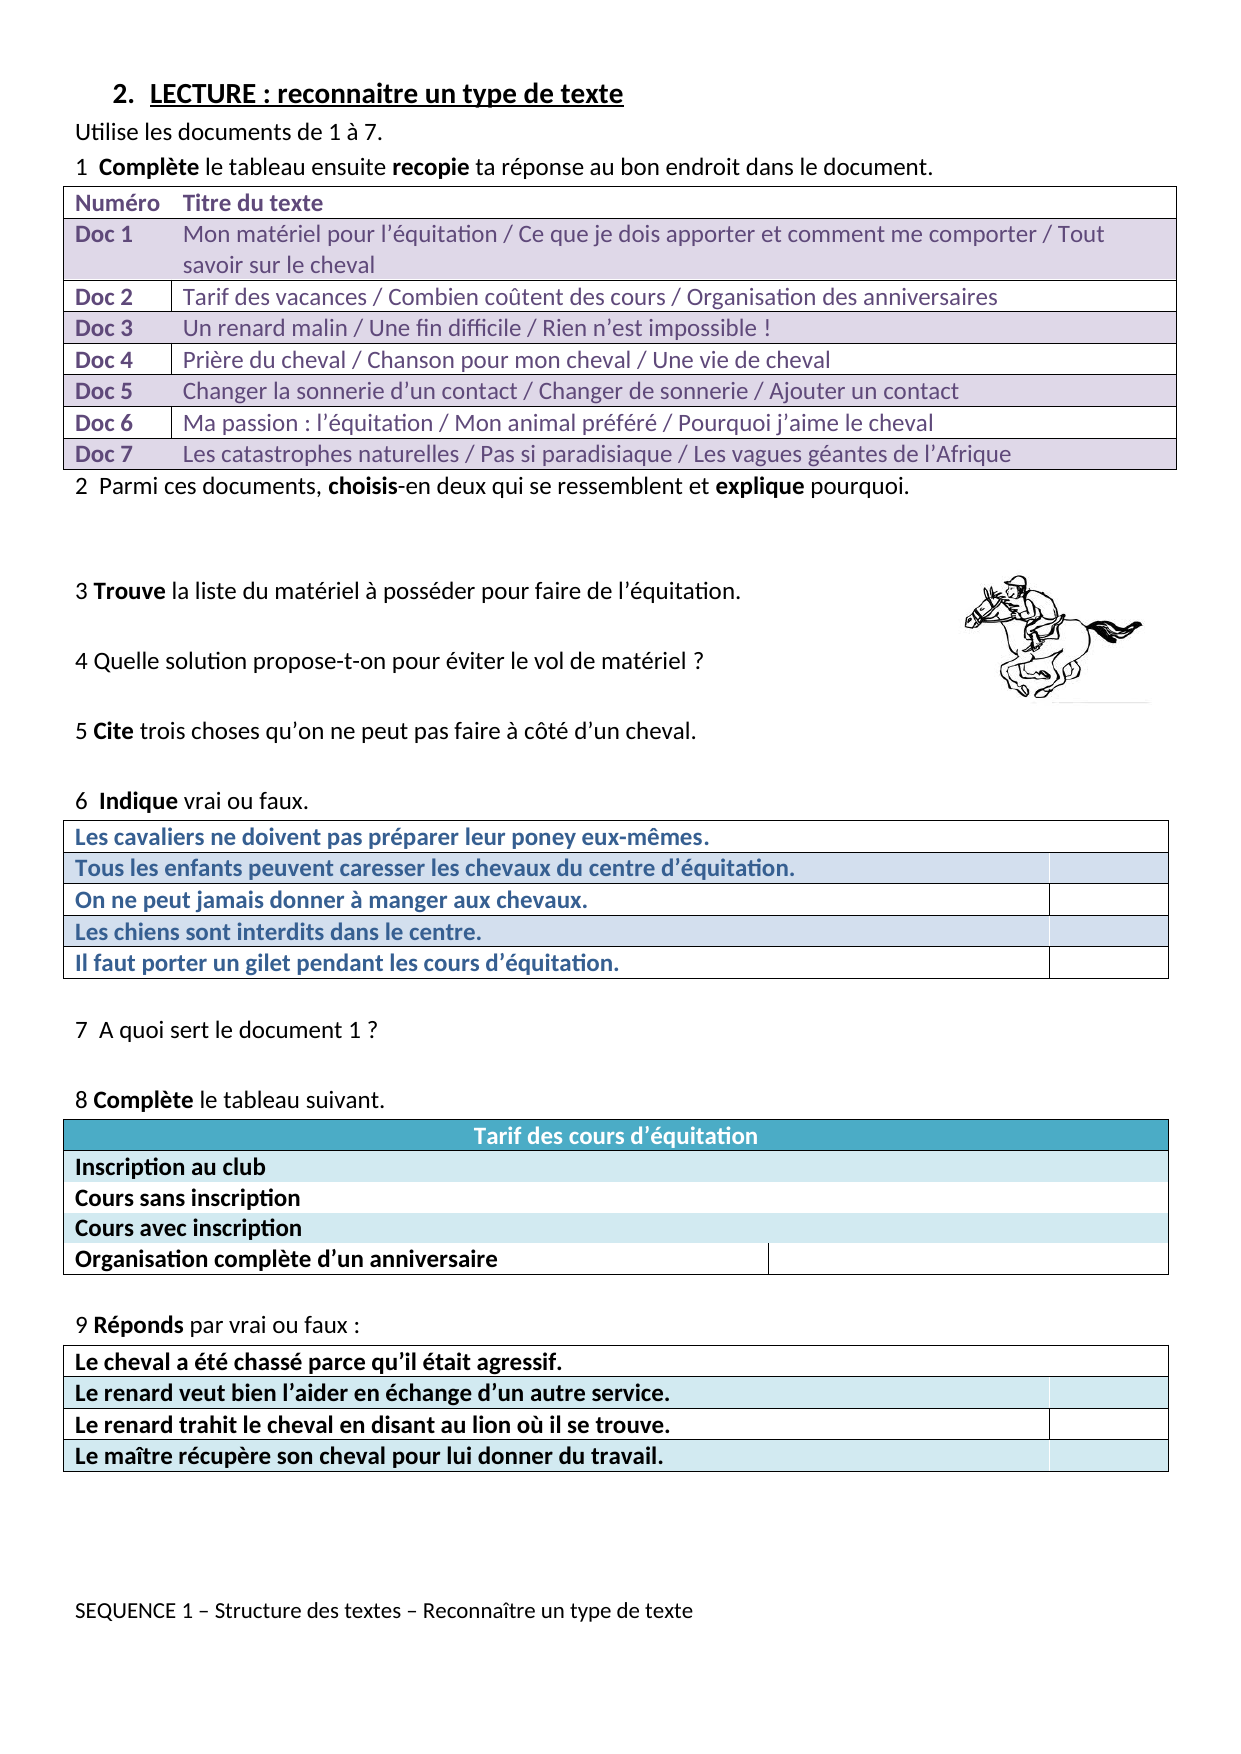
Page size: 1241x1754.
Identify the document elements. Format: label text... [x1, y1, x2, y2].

table_cell [1050, 1409, 1168, 1439]
table_cell Doc 3 [64, 312, 171, 343]
table_header Numéro [64, 187, 171, 217]
text 3 Trouve la liste du matériel à posséder pour faire de l’équitation. [75, 575, 929, 606]
table_cell Le renard trahit le cheval en disant au lion où il se trouve. [64, 1409, 1049, 1439]
table_cell Les chiens sont interdits dans le centre. [64, 916, 1049, 946]
table_cell Doc 2 [64, 281, 171, 311]
table_cell [769, 1151, 1168, 1182]
table_cell [769, 1182, 1168, 1212]
table_cell [769, 1243, 1168, 1273]
table_cell [1050, 1377, 1168, 1408]
text 4 Quelle solution propose-t-on pour éviter le vol de matériel ? [75, 645, 929, 676]
table_cell Doc 6 [64, 407, 171, 437]
table_header Titre du texte [171, 187, 1176, 217]
table_cell [1050, 916, 1168, 946]
table_cell Les catastrophes naturelles / Pas si paradisiaque / Les vagues géantes de l’Afrique [171, 439, 1176, 469]
list LECTURE : reconnaitre un type de texte [112, 75, 1165, 111]
text 2 Parmi ces documents, choisis-en deux qui se ressemblent et explique pourquoi. [75, 470, 1165, 501]
table_header Le cheval a été chassé parce qu’il était agressif. [64, 1346, 1049, 1376]
table_header Tarif des cours d’équitation [64, 1120, 1168, 1150]
table_cell Cours avec inscription [64, 1213, 769, 1243]
text 5 Cite trois choses qu’on ne peut pas faire à côté d’un cheval. [75, 715, 1165, 746]
text Utilise les documents de 1 à 7. [75, 116, 1165, 146]
table_cell Changer la sonnerie d’un contact / Changer de sonnerie / Ajouter un contact [171, 375, 1176, 406]
table_header [1050, 1346, 1168, 1376]
picture [929, 554, 1169, 724]
table_cell [1050, 884, 1168, 915]
table_cell Un renard malin / Une fin difficile / Rien n’est impossible ! [171, 312, 1176, 343]
table_cell [769, 1213, 1168, 1243]
table_cell Mon matériel pour l’équitation / Ce que je dois apporter et comment me comporter / Tout savoir sur le cheval [171, 219, 1176, 279]
table_cell Tarif des vacances / Combien coûtent des cours / Organisation des anniversaires [172, 281, 1176, 311]
text 1 Complète le tableau ensuite recopie ta réponse au bon endroit dans le document. [75, 151, 1165, 181]
table_cell Cours sans inscription [64, 1182, 769, 1212]
text 9 Réponds par vrai ou faux : [75, 1309, 1165, 1340]
text 7 A quoi sert le document 1 ? [75, 1014, 1165, 1044]
table_cell Inscription au club [64, 1151, 769, 1182]
text 6 Indique vrai ou faux. [75, 785, 1165, 816]
table_cell Le maître récupère son cheval pour lui donner du travail. [64, 1440, 1049, 1471]
table_header [1050, 821, 1168, 852]
table_cell Doc 1 [64, 219, 171, 279]
table_cell [1050, 947, 1168, 978]
table_cell On ne peut jamais donner à manger aux chevaux. [64, 884, 1049, 915]
table_cell Organisation complète d’un anniversaire [64, 1243, 768, 1273]
table_cell Prière du cheval / Chanson pour mon cheval / Une vie de cheval [172, 344, 1176, 374]
table_cell [1050, 1440, 1168, 1471]
table_cell Doc 4 [64, 344, 171, 374]
table_cell Le renard veut bien l’aider en échange d’un autre service. [64, 1377, 1049, 1408]
table_cell [1050, 853, 1168, 883]
table_header Les cavaliers ne doivent pas préparer leur poney eux-mêmes. [64, 821, 1049, 852]
table_cell Tous les enfants peuvent caresser les chevaux du centre d’équitation. [64, 853, 1049, 883]
table_cell Ma passion : l’équitation / Mon animal préféré / Pourquoi j’aime le cheval [172, 407, 1176, 437]
table_cell Doc 7 [64, 439, 171, 469]
table_cell Il faut porter un gilet pendant les cours d’équitation. [64, 947, 1049, 978]
table_cell Doc 5 [64, 375, 171, 406]
text 8 Complète le tableau suivant. [75, 1084, 1165, 1114]
